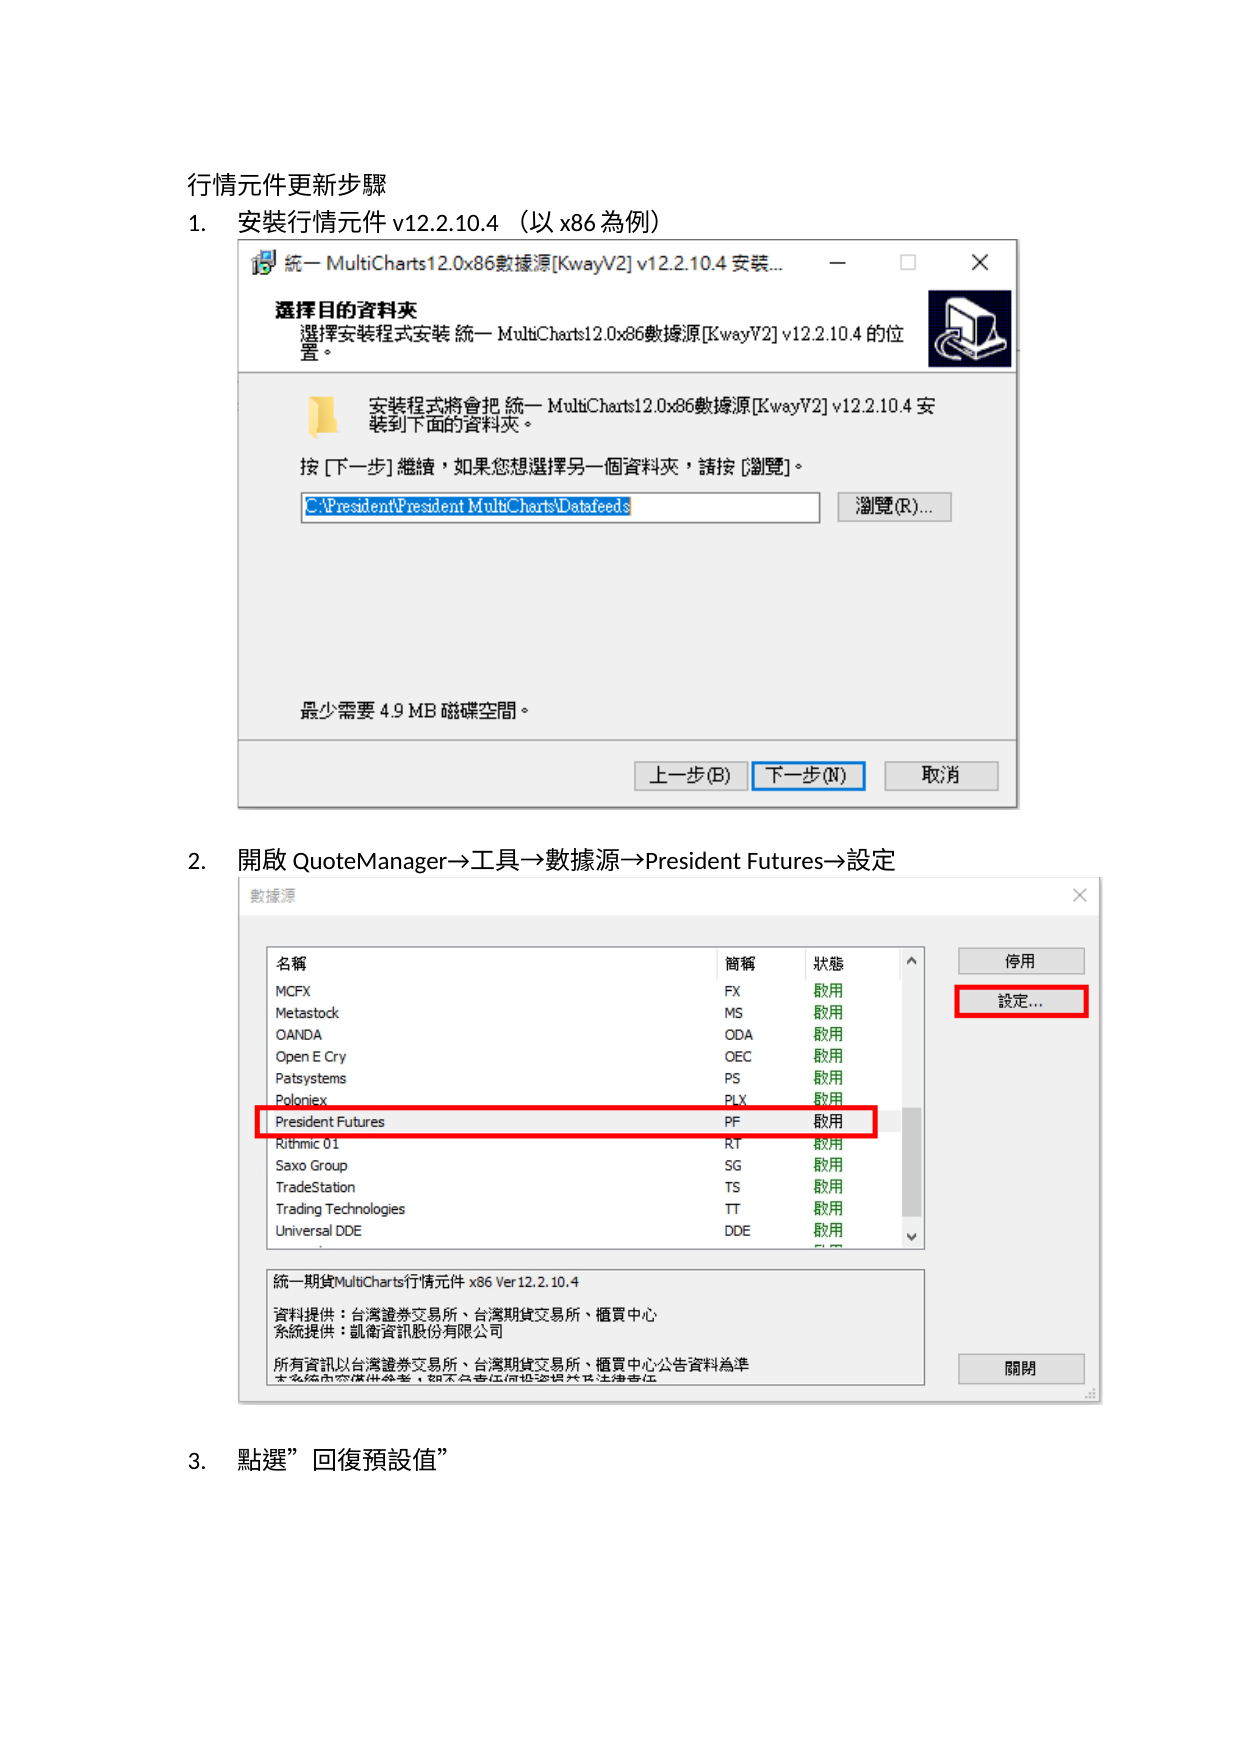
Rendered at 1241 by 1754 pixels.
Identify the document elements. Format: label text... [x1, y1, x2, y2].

text 行情元件更新步驟 [187, 164, 1053, 202]
picture [237, 239, 1021, 810]
list 點選”回復預設值” [187, 1439, 1053, 1477]
picture [237, 877, 1103, 1405]
